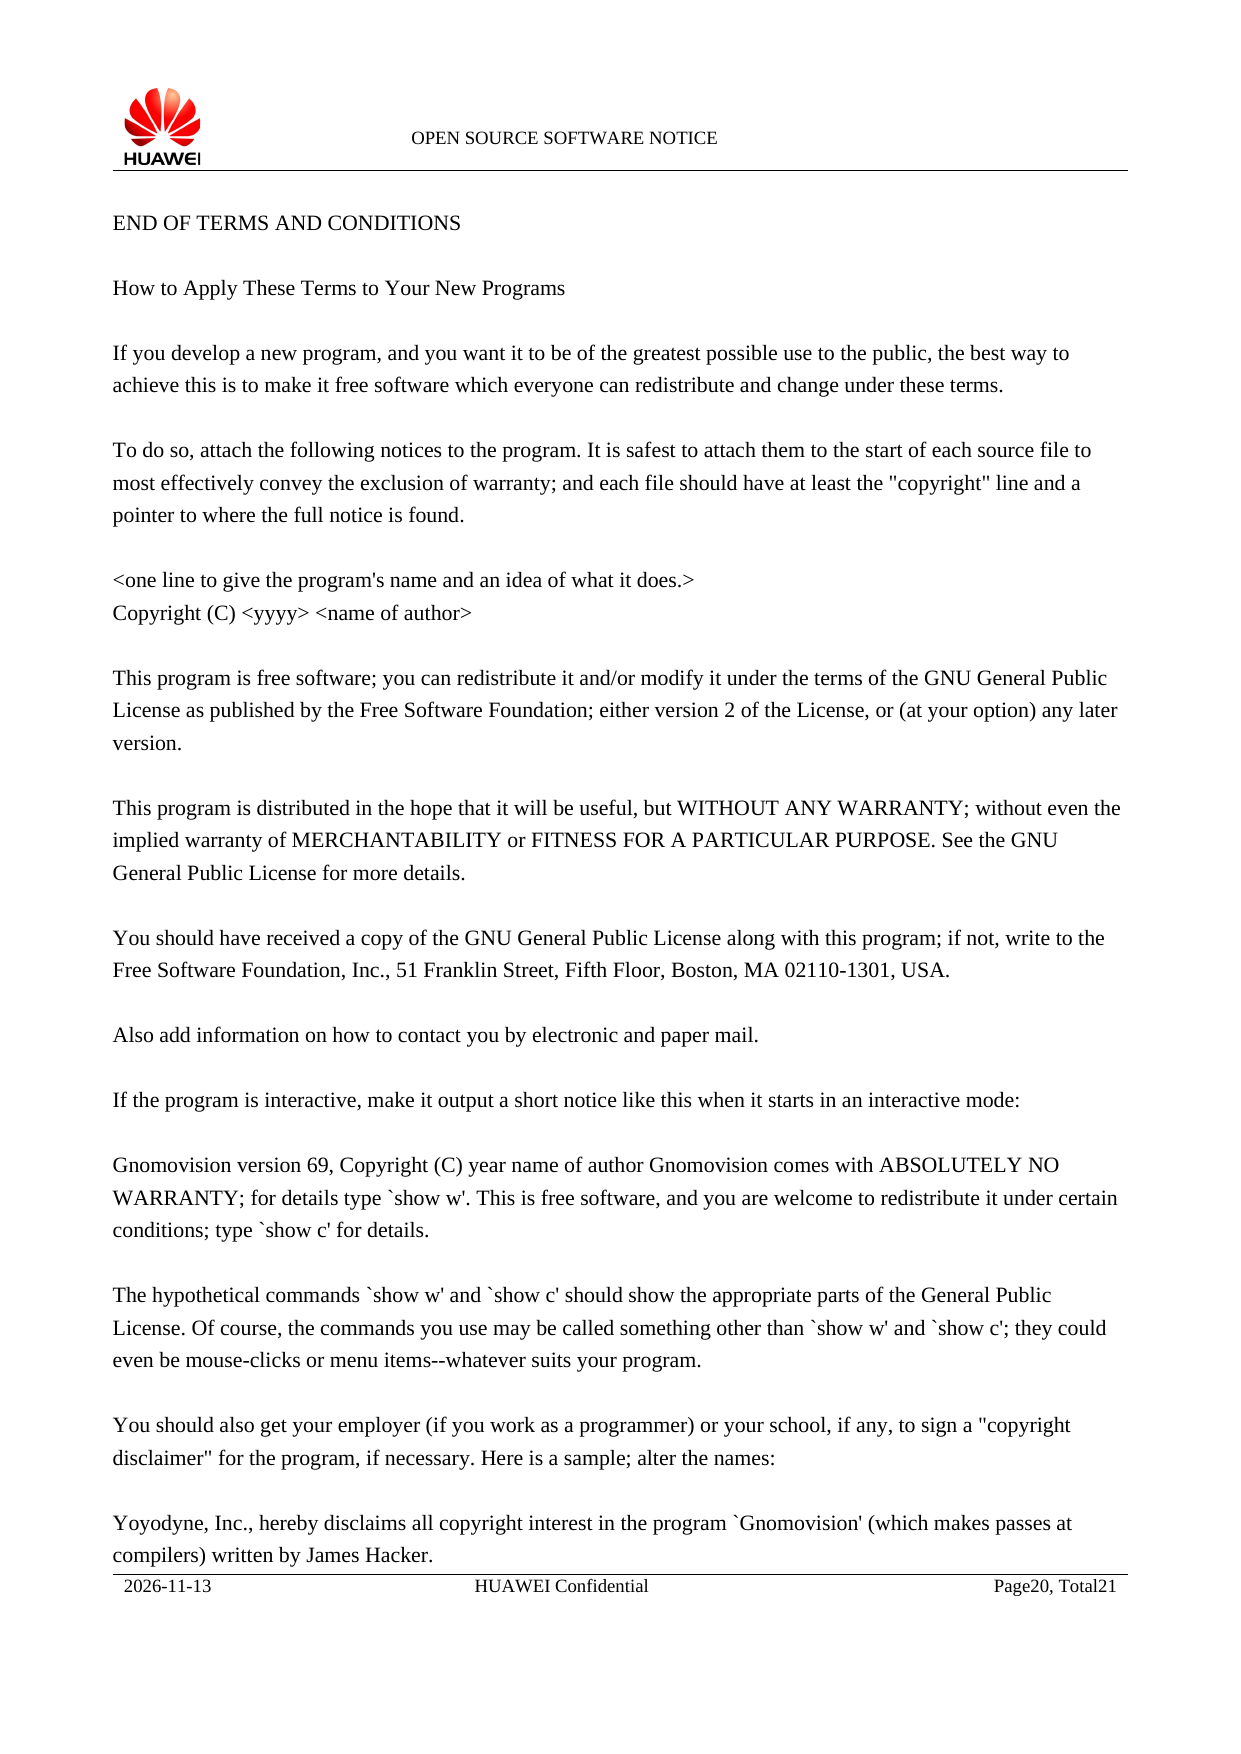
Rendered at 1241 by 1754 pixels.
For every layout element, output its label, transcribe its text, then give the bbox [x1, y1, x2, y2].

picture [124, 88, 201, 165]
